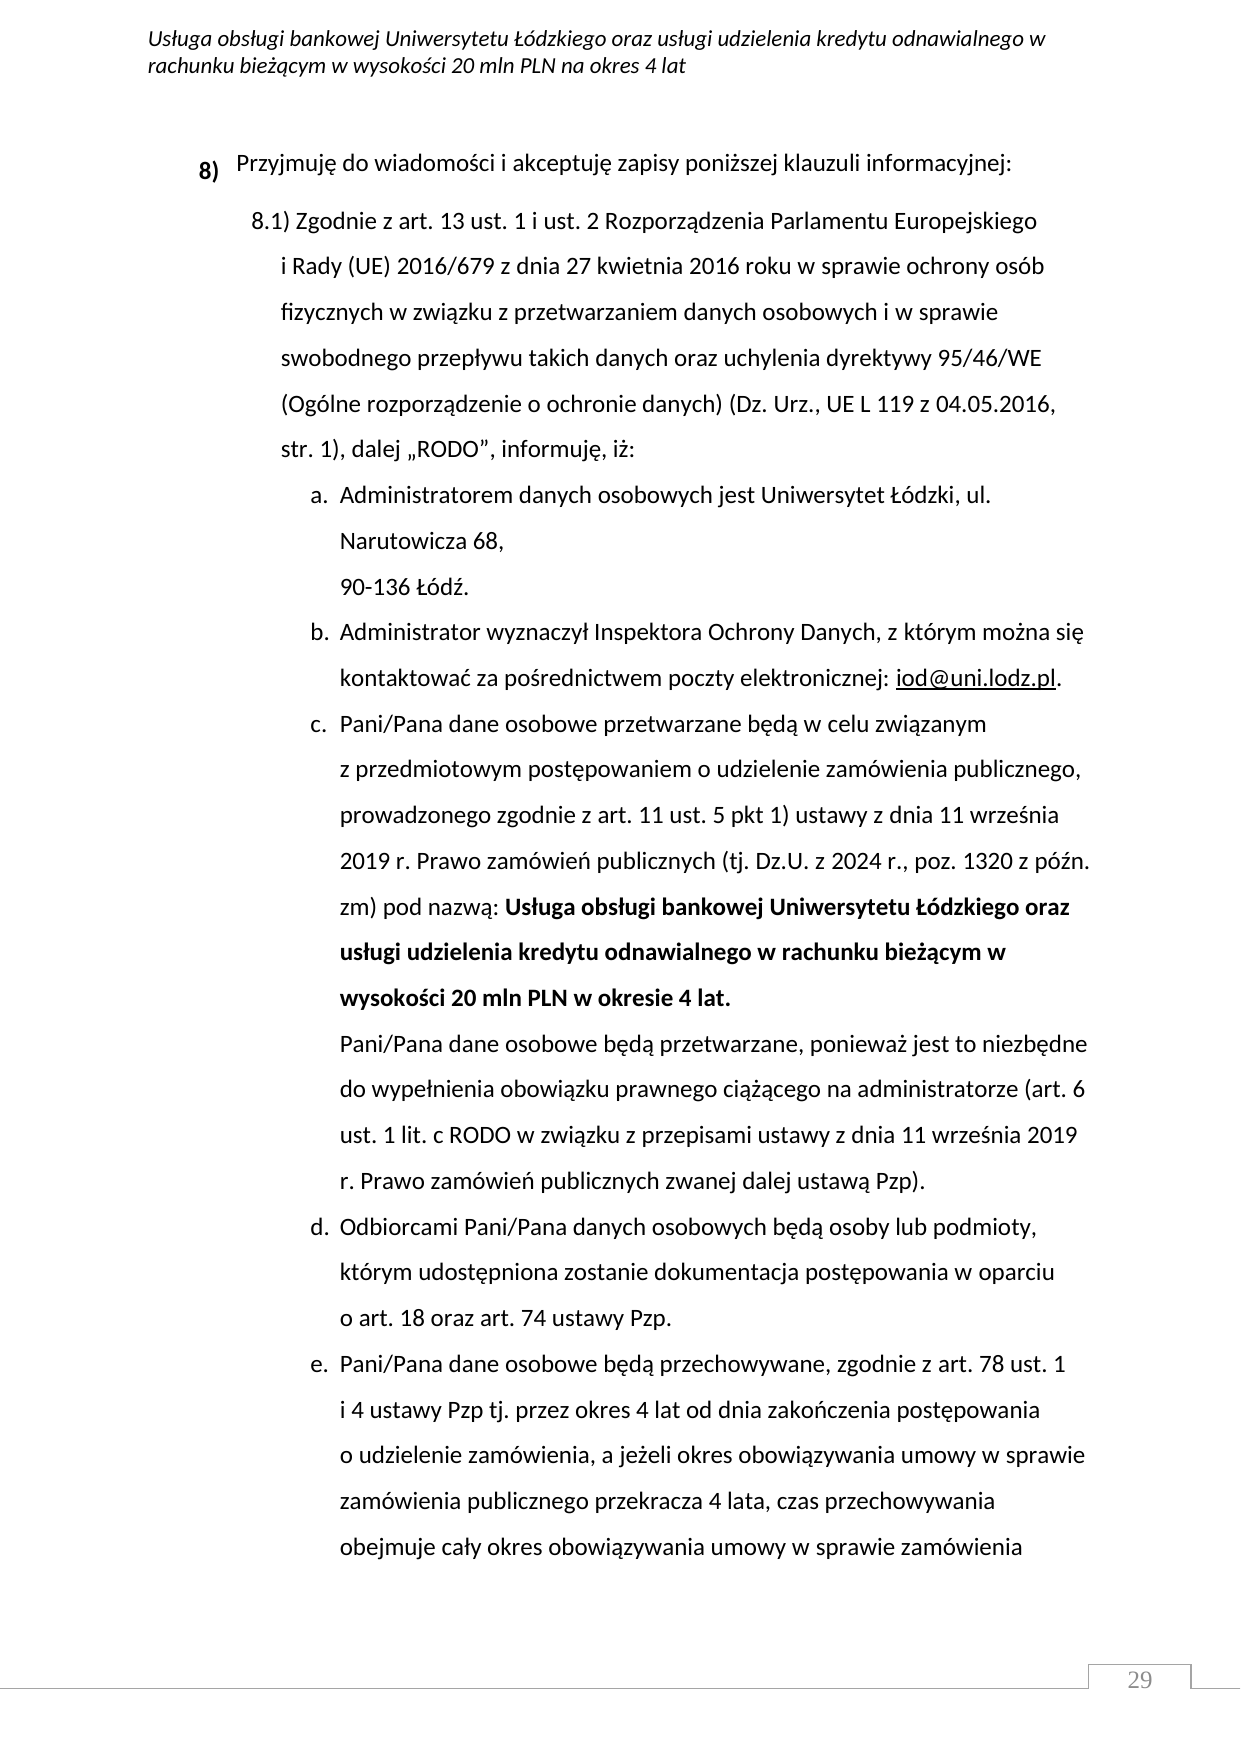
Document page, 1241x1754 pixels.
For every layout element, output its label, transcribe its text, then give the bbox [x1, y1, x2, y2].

list Pani/Pana dane osobowe przetwarzane będą w celu związanym z przedmiotowym postępowaniem o udzielenie zamówienia publicznego, prowadzonego zgodnie z art. 11 ust. 5 pkt 1) ustawy z dnia 11 września 2019 r. Prawo zamówień publicznych (tj. Dz.U. z 2024 r., poz. 1320 z późn. zm) pod nazwą: Usługa obsługi bankowej Uniwersytetu Łódzkiego oraz usługi udzielenia kredytu odnawialnego w rachunku bieżącym w wysokości 20 mln PLN w okresie 4 lat. [310, 708, 1093, 1013]
list Administrator wyznaczył Inspektora Ochrony Danych, z którym można się kontaktować za pośrednictwem poczty elektronicznej: iod@uni.lodz.pl. [310, 616, 1093, 693]
text 8.1) Zgodnie z art. 13 ust. 1 i ust. 2 Rozporządzenia Parlamentu Europejskiego i Rady (UE) 2016/679 z dnia 27 kwietnia 2016 roku w sprawie ochrony osób fizycznych w związku z przetwarzaniem danych osobowych i w sprawie swobodnego przepływu takich danych oraz uchylenia dyrektywy 95/46/WE (Ogólne rozporządzenie o ochronie danych) (Dz. Urz., UE L 119 z 04.05.2016, str. 1), dalej „RODO”, informuję, iż: [251, 205, 1093, 464]
list Przyjmuję do wiadomości i akceptuję zapisy poniższej klauzuli informacyjnej: [199, 148, 1093, 186]
list Odbiorcami Pani/Pana danych osobowych będą osoby lub podmioty, którym udostępniona zostanie dokumentacja postępowania w oparciu o art. 18 oraz art. 74 ustawy Pzp. [310, 1211, 1093, 1333]
text Pani/Pana dane osobowe będą przetwarzane, ponieważ jest to niezbędne do wypełnienia obowiązku prawnego ciążącego na administratorze (art. 6 ust. 1 lit. c RODO w związku z przepisami ustawy z dnia 11 września 2019 r. Prawo zamówień publicznych zwanej dalej ustawą Pzp). [310, 1028, 1093, 1196]
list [310, 1348, 1093, 1561]
list Administratorem danych osobowych jest Uniwersytet Łódzki, ul. Narutowicza 68, 90-136 Łódź. [310, 479, 1093, 601]
